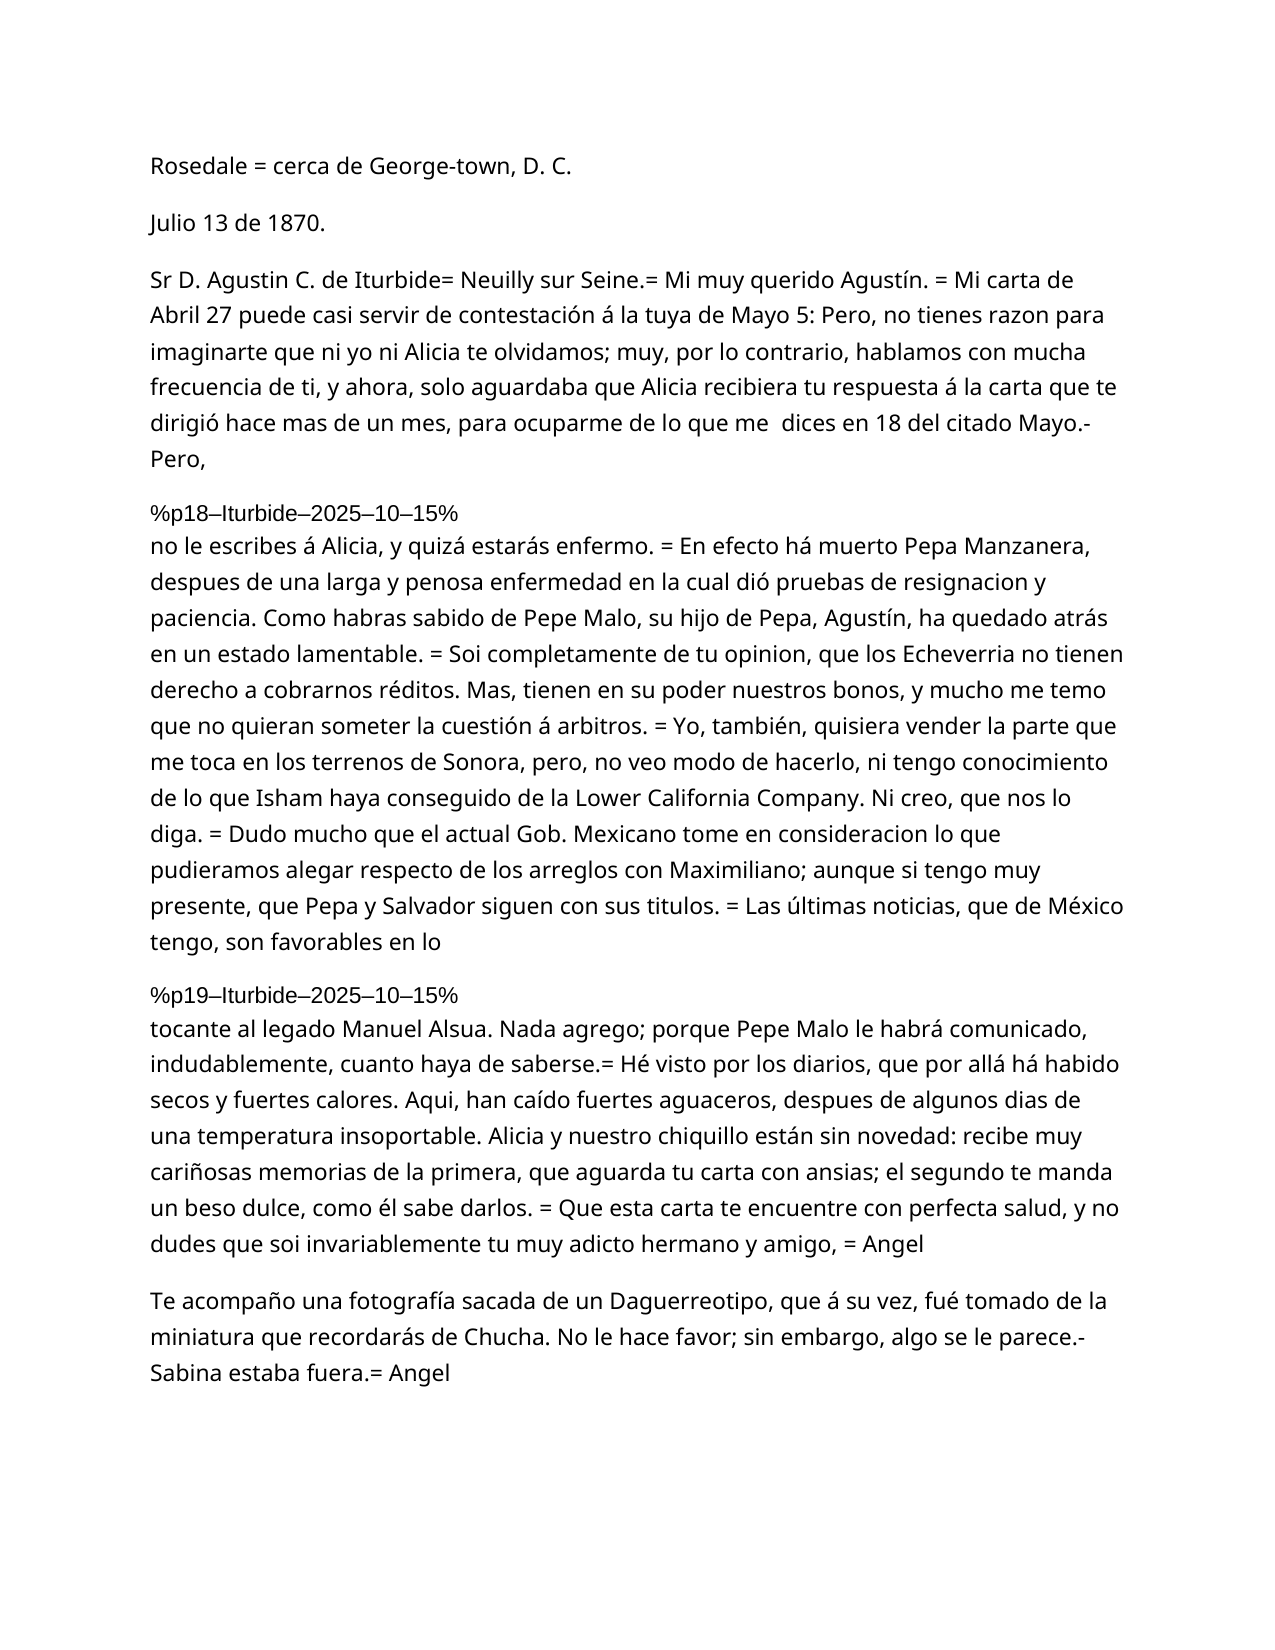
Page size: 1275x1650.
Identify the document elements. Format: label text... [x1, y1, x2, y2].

text Te acompaño una fotografía sacada de un Daguerreotipo, que á su vez, fué tomado de la miniatura que recordarás de Chucha. No le hace favor; sin embargo, algo se le parece.- Sabina estaba fuera.= Angel [150, 1285, 1125, 1388]
text %p18–Iturbide–2025–10–15% [150, 500, 1125, 526]
text Sr D. Agustin C. de Iturbide= Neuilly sur Seine.= Mi muy querido Agustín. = Mi carta de Abril 27 puede casi servir de contestación á la tuya de Mayo 5: Pero, no tienes razon para imaginarte que ni yo ni Alicia te olvidamos; muy, por lo contrario, hablamos con mucha frecuencia de ti, y ahora, solo aguardaba que Alicia recibiera tu respuesta á la carta que te dirigió hace mas de un mes, para ocuparme de lo que me dices en 18 del citado Mayo.- Pero, [150, 263, 1125, 474]
text Rosedale = cerca de George-town, D. C. [150, 150, 1125, 181]
text Julio 13 de 1870. [150, 207, 1125, 238]
text %p19–Iturbide–2025–10–15% [150, 982, 1125, 1009]
text no le escribes á Alicia, y quizá estarás enfermo. = En efecto há muerto Pepa Manzanera, despues de una larga y penosa enfermedad en la cual dió pruebas de resignacion y paciencia. Como habras sabido de Pepe Malo, su hijo de Pepa, Agustín, ha quedado atrás en un estado lamentable. = Soi completamente de tu opinion, que los Echeverria no tienen derecho a cobrarnos réditos. Mas, tienen en su poder nuestros bonos, y mucho me temo que no quieran someter la cuestión á arbitros. = Yo, también, quisiera vender la parte que me toca en los terrenos de Sonora, pero, no veo modo de hacerlo, ni tengo conocimiento de lo que Isham haya conseguido de la Lower California Company. Ni creo, que nos lo diga. = Dudo mucho que el actual Gob. Mexicano tome en consideracion lo que pudieramos alegar respecto de los arreglos con Maximiliano; aunque si tengo muy presente, que Pepa y Salvador siguen con sus titulos. = Las últimas noticias, que de México tengo, son favorables en lo [150, 530, 1125, 957]
text tocante al legado Manuel Alsua. Nada agrego; porque Pepe Malo le habrá comunicado, indudablemente, cuanto haya de saberse.= Hé visto por los diarios, que por allá há habido secos y fuertes calores. Aqui, han caído fuertes aguaceros, despues de algunos dias de una temperatura insoportable. Alicia y nuestro chiquillo están sin novedad: recibe muy cariñosas memorias de la primera, que aguarda tu carta con ansias; el segundo te manda un beso dulce, como él sabe darlos. = Que esta carta te encuentre con perfecta salud, y no dudes que soi invariablemente tu muy adicto hermano y amigo, = Angel [150, 1012, 1125, 1259]
